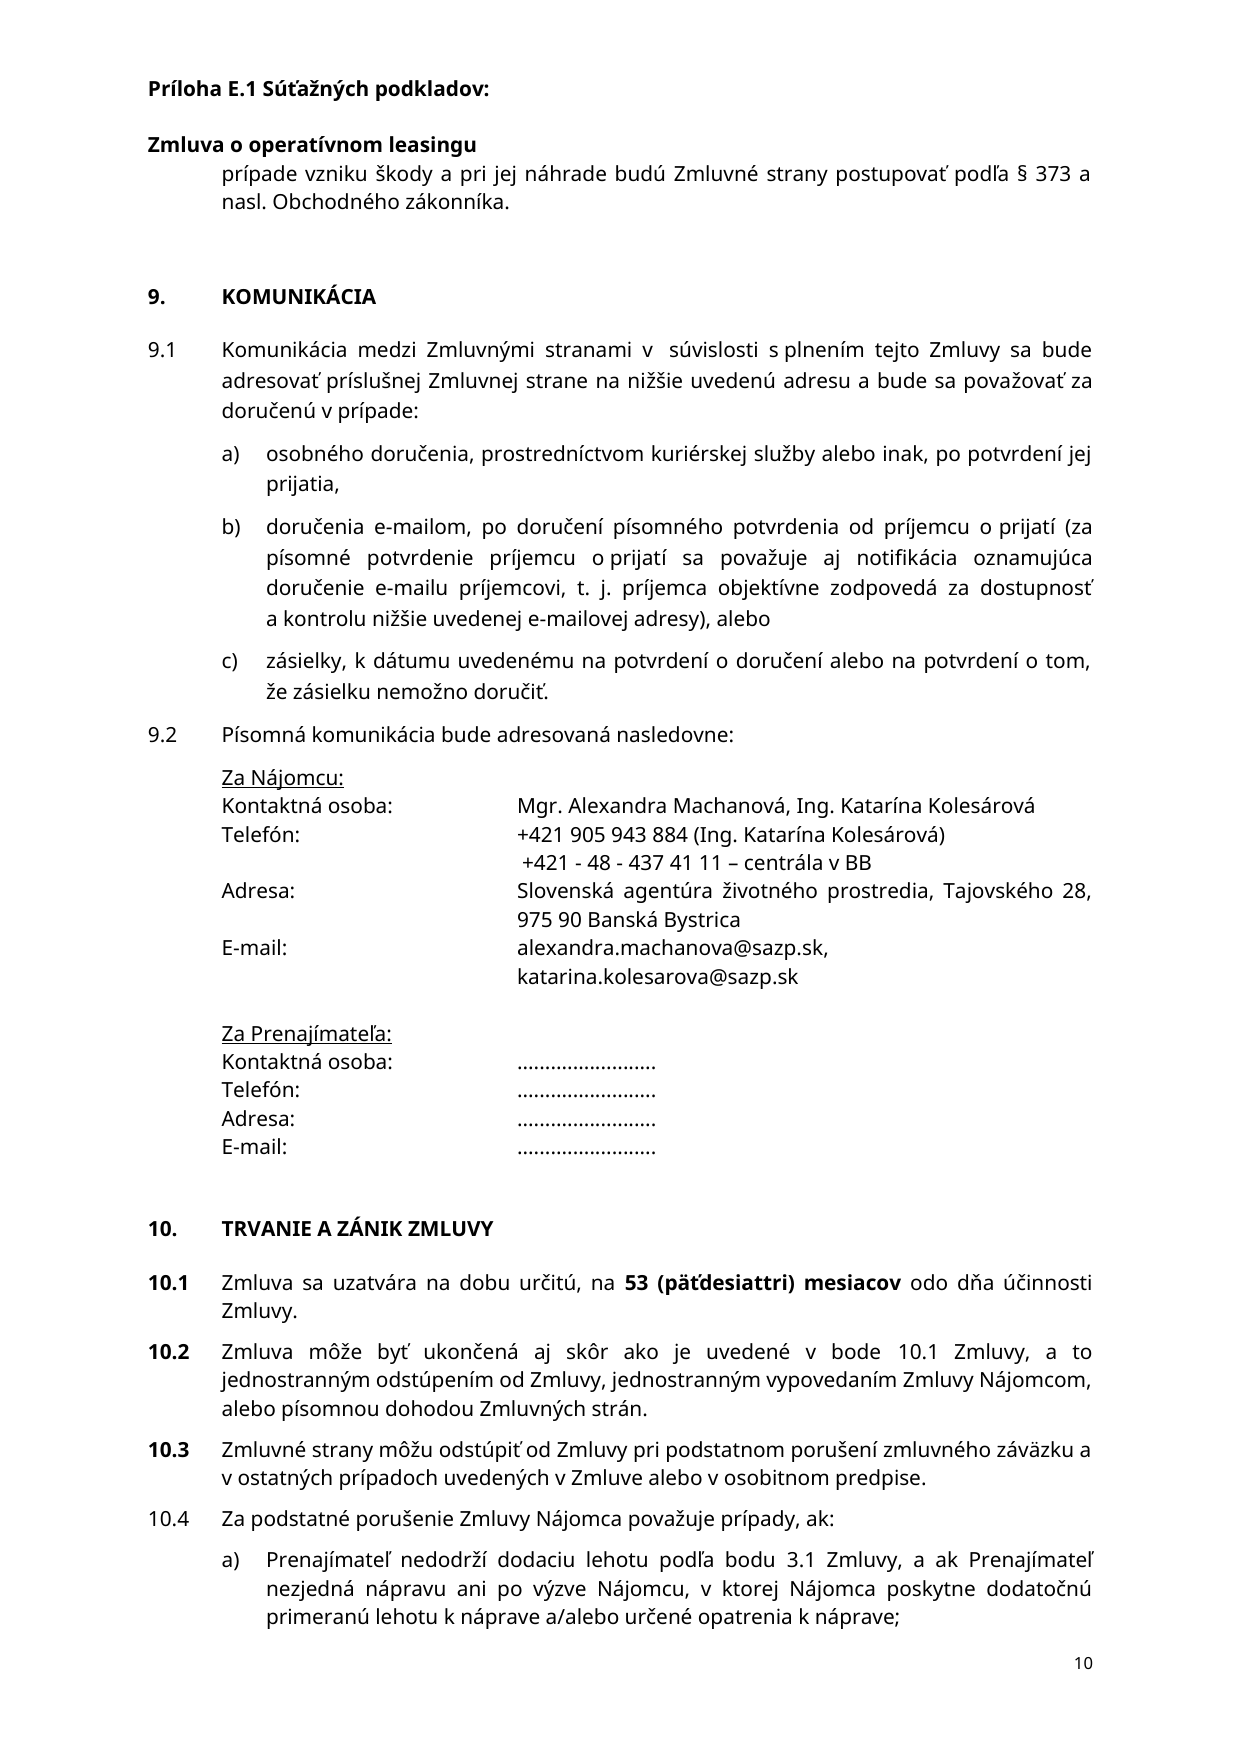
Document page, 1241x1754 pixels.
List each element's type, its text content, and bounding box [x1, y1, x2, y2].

list Telefón: +421 905 943 884 (Ing. Katarína Kolesárová) [221, 820, 1093, 848]
list Prenajímateľ nedodrží dodaciu lehotu podľa bodu 3.1 Zmluvy, a ak Prenajímateľ nezjedná nápravu ani po výzve Nájomcu, v ktorej Nájomca poskytne dodatočnú primeranú lehotu k náprave a/alebo určené opatrenia k náprave; [221, 1545, 1093, 1631]
list Písomná komunikácia bude adresovaná nasledovne: [148, 720, 1093, 748]
list E-mail: alexandra.machanova@sazp.sk, katarina.kolesarova@sazp.sk [221, 933, 1093, 990]
list TRVANIE A ZÁNIK ZMLUVY [148, 1214, 1093, 1243]
list +421 - 48 - 437 41 11 – centrála v BB [516, 848, 1093, 877]
list zásielky, k dátumu uvedenému na potvrdení o doručení alebo na potvrdení o tom, že zásielku nemožno doručiť. [221, 647, 1093, 705]
list Kontaktná osoba: ......................... [221, 1047, 1093, 1076]
list Adresa: Slovenská agentúra životného prostredia, Tajovského 28, 975 90 Banská Bystrica [221, 877, 1093, 933]
list Kontaktná osoba: Mgr. Alexandra Machanová, Ing. Katarína Kolesárová [221, 791, 1093, 820]
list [148, 159, 1093, 216]
list KOMUNIKÁCIA [148, 282, 1093, 310]
list Zmluva môže byť ukončená aj skôr ako je uvedené v bode 10.1 Zmluvy, a to jednostranným odstúpením od Zmluvy, jednostranným vypovedaním Zmluvy Nájomcom, alebo písomnou dohodou Zmluvných strán. [148, 1337, 1093, 1422]
list Komunikácia medzi Zmluvnými stranami v súvislosti s plnením tejto Zmluvy sa bude adresovať príslušnej Zmluvnej strane na nižšie uvedenú adresu a bude sa považovať za doručenú v prípade: [148, 335, 1093, 424]
list Zmluvné strany môžu odstúpiť od Zmluvy pri podstatnom porušení zmluvného záväzku a v ostatných prípadoch uvedených v Zmluve alebo v osobitnom predpise. [148, 1435, 1093, 1492]
list osobného doručenia, prostredníctvom kuriérskej služby alebo inak, po potvrdení jej prijatia, [221, 439, 1093, 498]
list Za podstatné porušenie Zmluvy Nájomca považuje prípady, ak: [148, 1504, 1093, 1533]
list doručenia e-mailom, po doručení písomného potvrdenia od príjemcu o prijatí (za písomné potvrdenie príjemcu o prijatí sa považuje aj notifikácia oznamujúca doručenie e-mailu príjemcovi, t. j. príjemca objektívne zodpovedá za dostupnosť a kontrolu nižšie uvedenej e-mailovej adresy), alebo [221, 512, 1093, 632]
list Telefón: ......................... [221, 1076, 1093, 1104]
list Za Prenajímateľa: [221, 1019, 1093, 1047]
list E-mail: ......................... [221, 1132, 1093, 1161]
list Za Nájomcu: [221, 763, 1093, 791]
list Adresa: ......................... [221, 1104, 1093, 1132]
list Zmluva sa uzatvára na dobu určitú, na 53 (päťdesiattri) mesiacov odo dňa účinnosti Zmluvy. [148, 1268, 1093, 1325]
